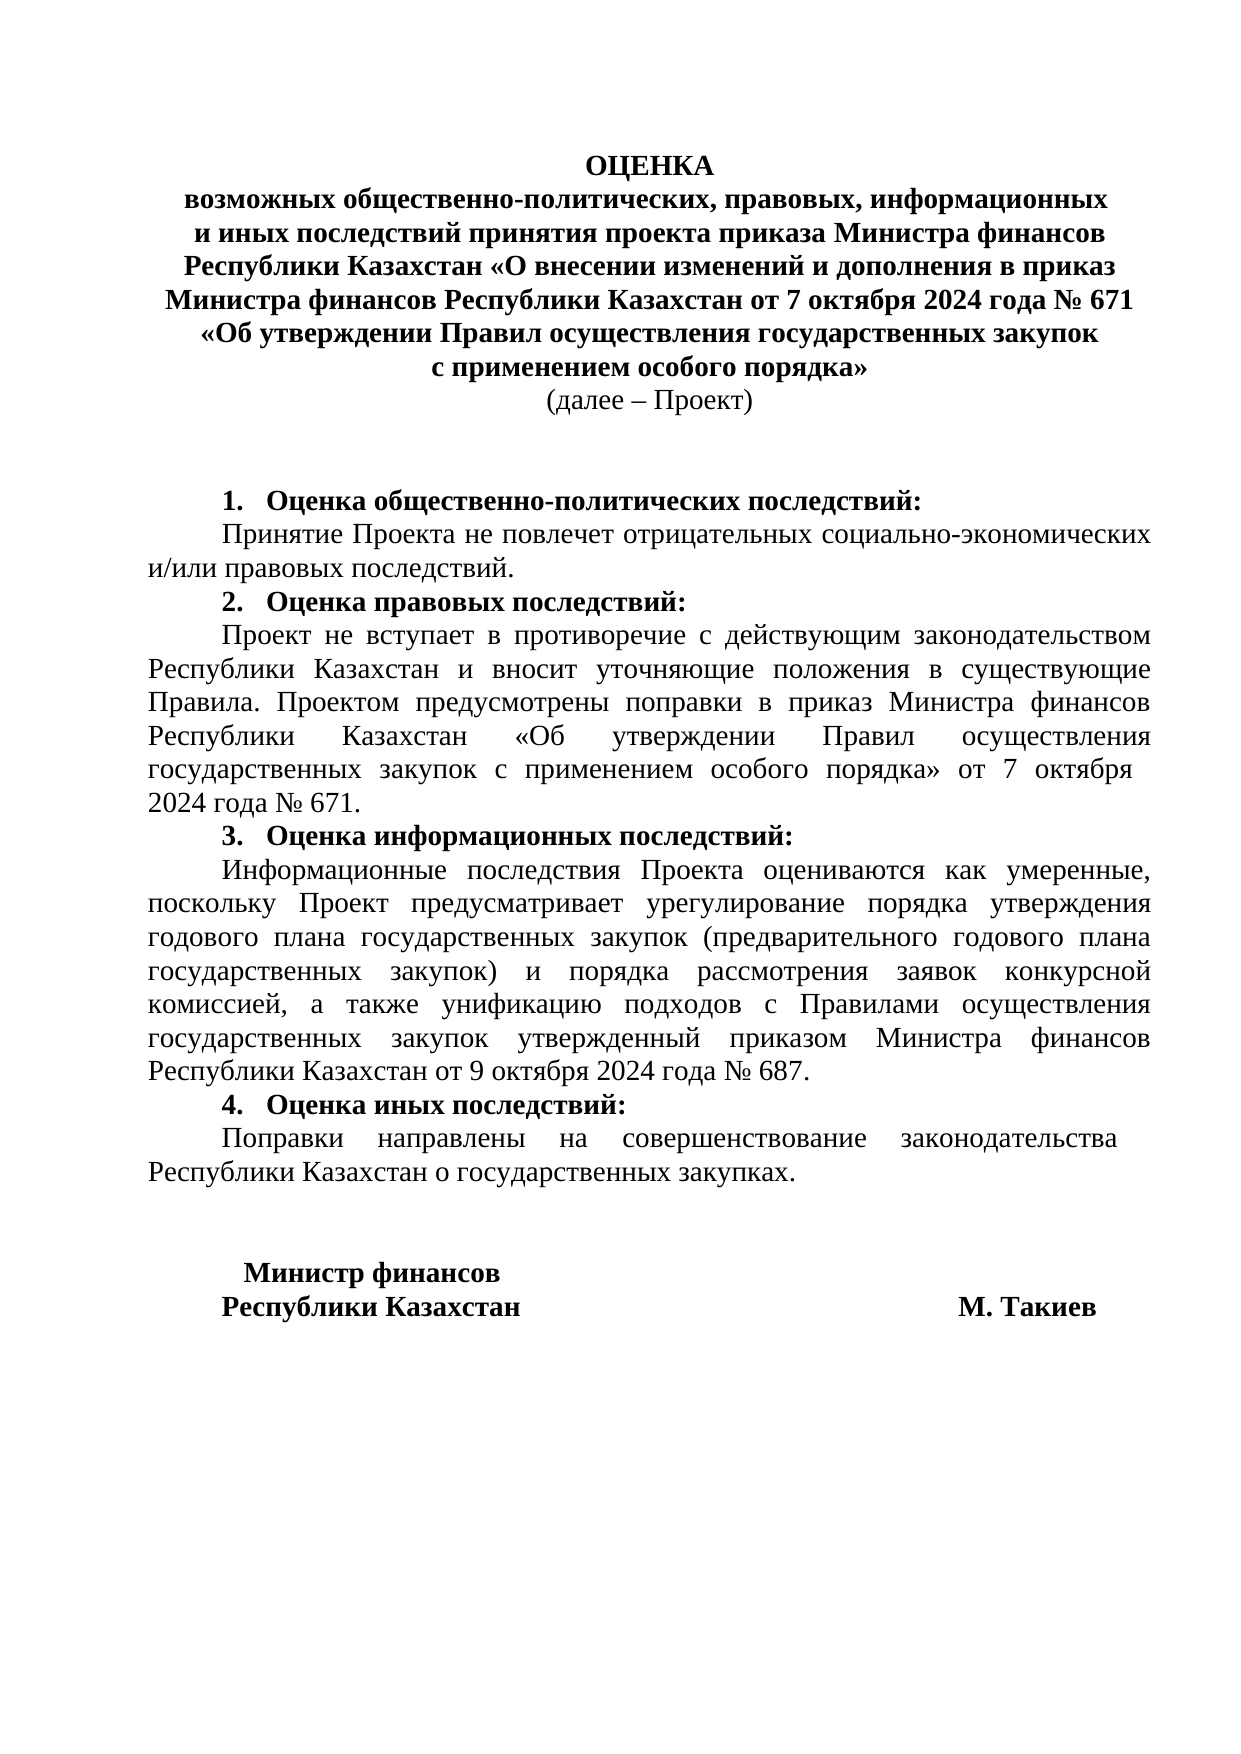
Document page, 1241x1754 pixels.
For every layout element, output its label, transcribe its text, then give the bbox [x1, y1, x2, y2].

text Информационные последствия Проекта оцениваются как умеренные, поскольку Проект предусматривает урегулирование порядка утверждения годового плана государственных закупок (предварительного годового плана государственных закупок) и порядка рассмотрения заявок конкурсной комиссией, а также унификацию подходов с Правилами осуществления государственных закупок утвержденный приказом Министра финансов Республики Казахстан от 9 октября 2024 года № 687. [148, 852, 1152, 1087]
text ОЦЕНКА [148, 148, 1152, 181]
text Поправки направлены на совершенствование законодательства Республики Казахстан о государственных закупках. [148, 1120, 1152, 1187]
text 3. Оценка информационных последствий: [148, 818, 1152, 852]
text Республики Казахстан М. Такиев [148, 1289, 1152, 1323]
text 1. Оценка общественно-политических последствий: [148, 483, 1152, 517]
text возможных общественно-политических, правовых, информационных и иных последствий принятия проекта приказа Министра финансов Республики Казахстан «О внесении изменений и дополнения в приказ Министра финансов Республики Казахстан от 7 октября 2024 года № 671 «Об утверждении Правил осуществления государственных закупок [148, 181, 1152, 349]
text с применением особого порядка» [148, 349, 1152, 382]
text Принятие Проекта не повлечет отрицательных социально-экономических и/или правовых последствий. [148, 517, 1152, 584]
text Проект не вступает в противоречие с действующим законодательством Республики Казахстан и вносит уточняющие положения в существующие Правила. Проектом предусмотрены поправки в приказ Министра финансов Республики Казахстан «Об утверждении Правил осуществления государственных закупок с применением особого порядка» от 7 октября 2024 года № 671. [148, 617, 1152, 818]
text (далее – Проект) [148, 382, 1152, 416]
text 2. Оценка правовых последствий: [148, 584, 1152, 617]
text Министр финансов [148, 1256, 1152, 1289]
text 4. Оценка иных последствий: [148, 1087, 1152, 1120]
